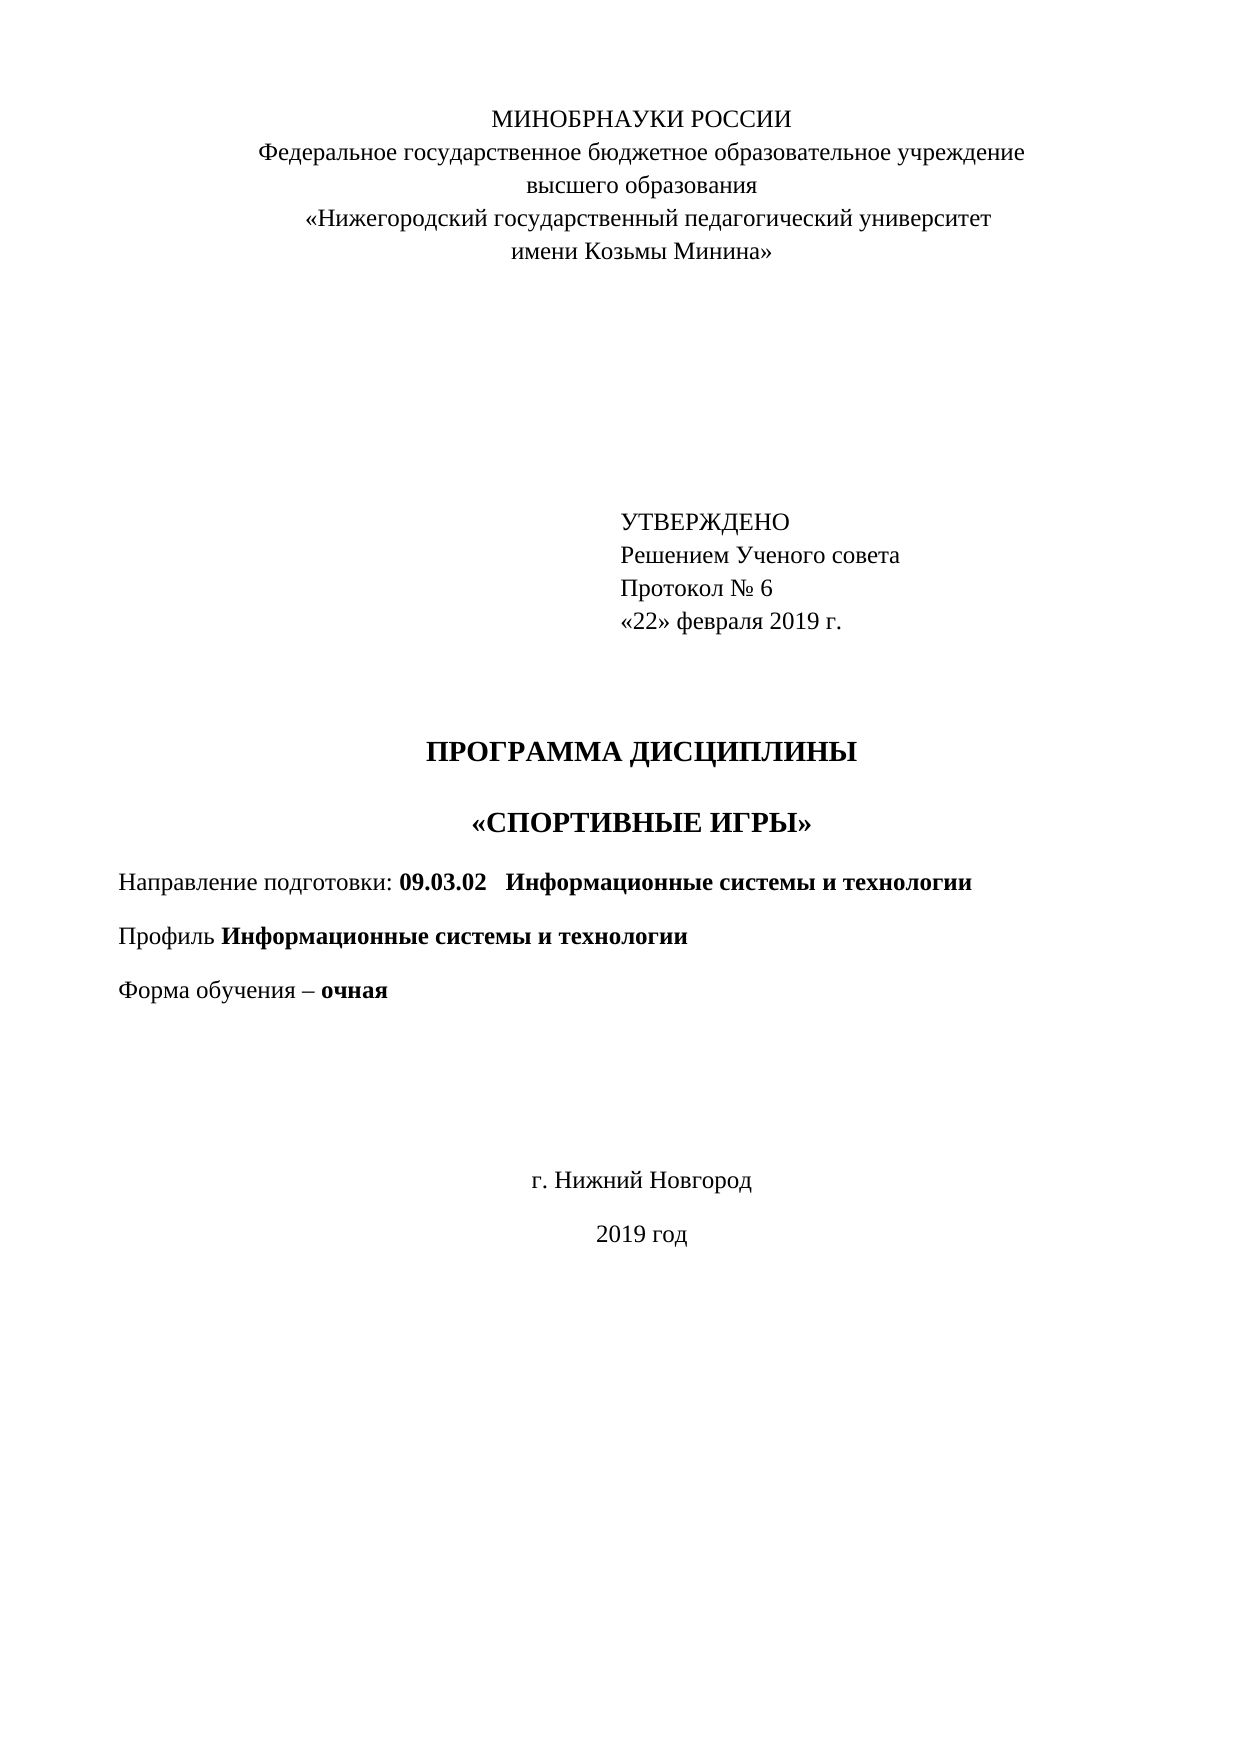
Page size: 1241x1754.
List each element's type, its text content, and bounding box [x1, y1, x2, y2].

text «Спортивные игры» [118, 805, 1165, 839]
text Протокол № 6 [620, 573, 1165, 602]
text высшего образования [118, 170, 1165, 198]
text УТВЕРЖДЕНО [620, 507, 1165, 536]
text Форма обучения – очная [118, 975, 1165, 1004]
text г. Нижний Новгород [118, 1165, 1165, 1194]
text 2019 год [118, 1219, 1165, 1248]
text Решением Ученого совета [620, 540, 1165, 569]
text «22» февраля 2019 г. [620, 606, 1165, 635]
text МИНОБРНАУКИ РОССИИ [118, 104, 1165, 132]
text «Нижегородский государственный педагогический университет [118, 203, 1165, 232]
text имени Козьмы Минина» [118, 236, 1165, 264]
text Профиль Информационные системы и технологии [118, 921, 1165, 950]
text Федеральное государственное бюджетное образовательное учреждение [118, 137, 1165, 166]
text Направление подготовки: 09.03.02 Информационные системы и технологии [118, 867, 1165, 896]
text программа дисциплины [118, 734, 1165, 768]
